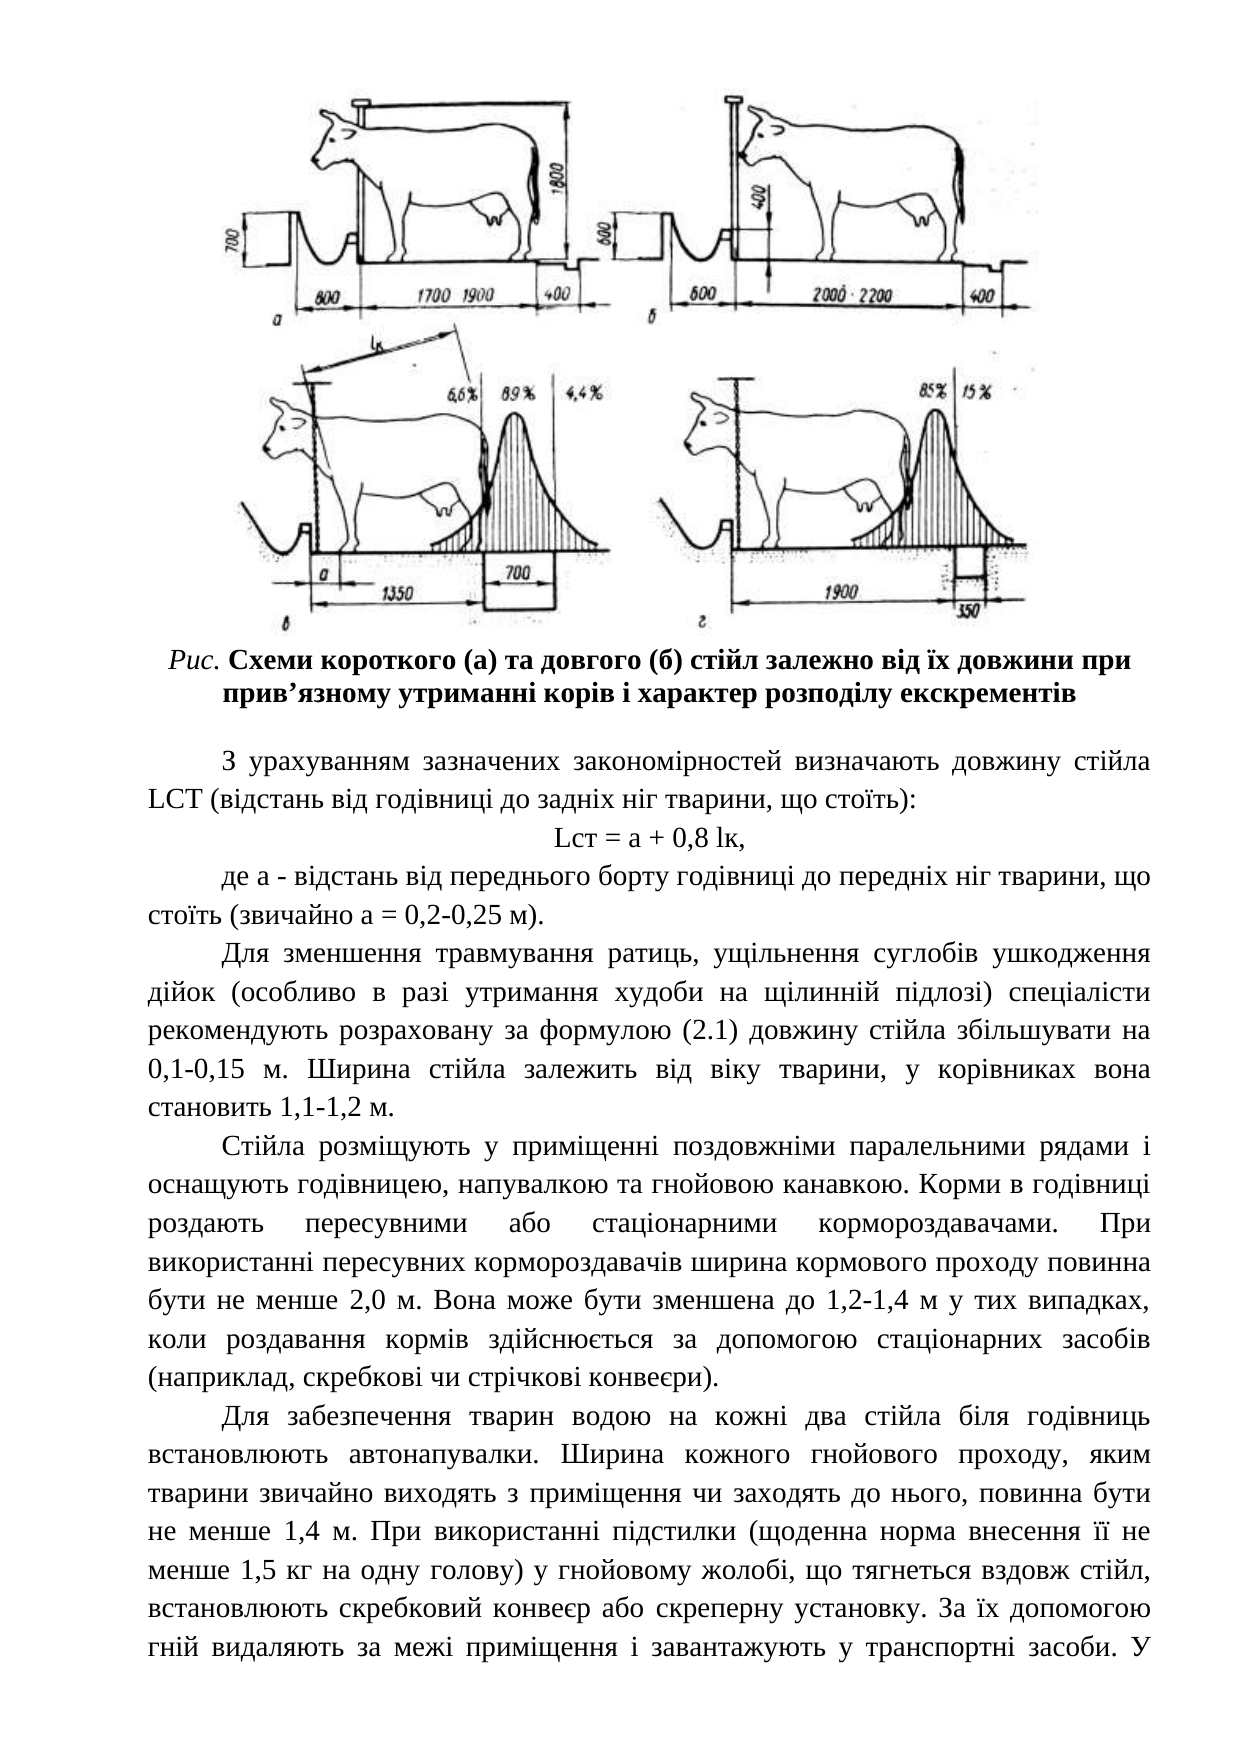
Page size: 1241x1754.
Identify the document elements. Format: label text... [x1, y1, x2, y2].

text З урахуванням зазначених закономірностей визначають довжину стійла LCT (відстань від годівниці до задніх ніг тварини, що стоїть): [148, 743, 1152, 815]
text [148, 1398, 1152, 1663]
text де а - відстань від переднього борту годівниці до передніх ніг тварини, що стоїть (звичайно а = 0,2-0,25 м). [148, 858, 1152, 930]
text Lст = а + 0,8 lк, [148, 820, 1152, 853]
text Для зменшення травмування ратиць, ущільнення суглобів ушкодження дійок (особливо в разі утримання худоби на щілинній підлозі) спеціалісти рекомендують розраховану за формулою (2.1) довжину стійла збільшувати на 0,1-0,15 м. Ширина стійла залежить від віку тварини, у корівниках вона становить 1,1-1,2 м. [148, 935, 1152, 1123]
text Стійла розміщують у приміщенні поздовжніми паралельними рядами і оснащують годівницею, напувалкою та гнойовою канавкою. Корми в годівниці роздають пересувними або стаціонарними кормороздавачами. При використанні пересувних кормороздавачів ширина кормового проходу повинна бути не менше 2,0 м. Вона може бути зменшена до 1,2-1,4 м у тих випадках, коли роздавання кормів здійснюється за допомогою стаціонарних засобів (наприклад, скребкові чи стрічкові конвеєри). [148, 1128, 1152, 1393]
text Рис. Схеми короткого (а) та довгого (б) стійл залежно від їх довжини при прив’язному утриманні корів і характер розподілу екскрементів [148, 642, 1152, 709]
